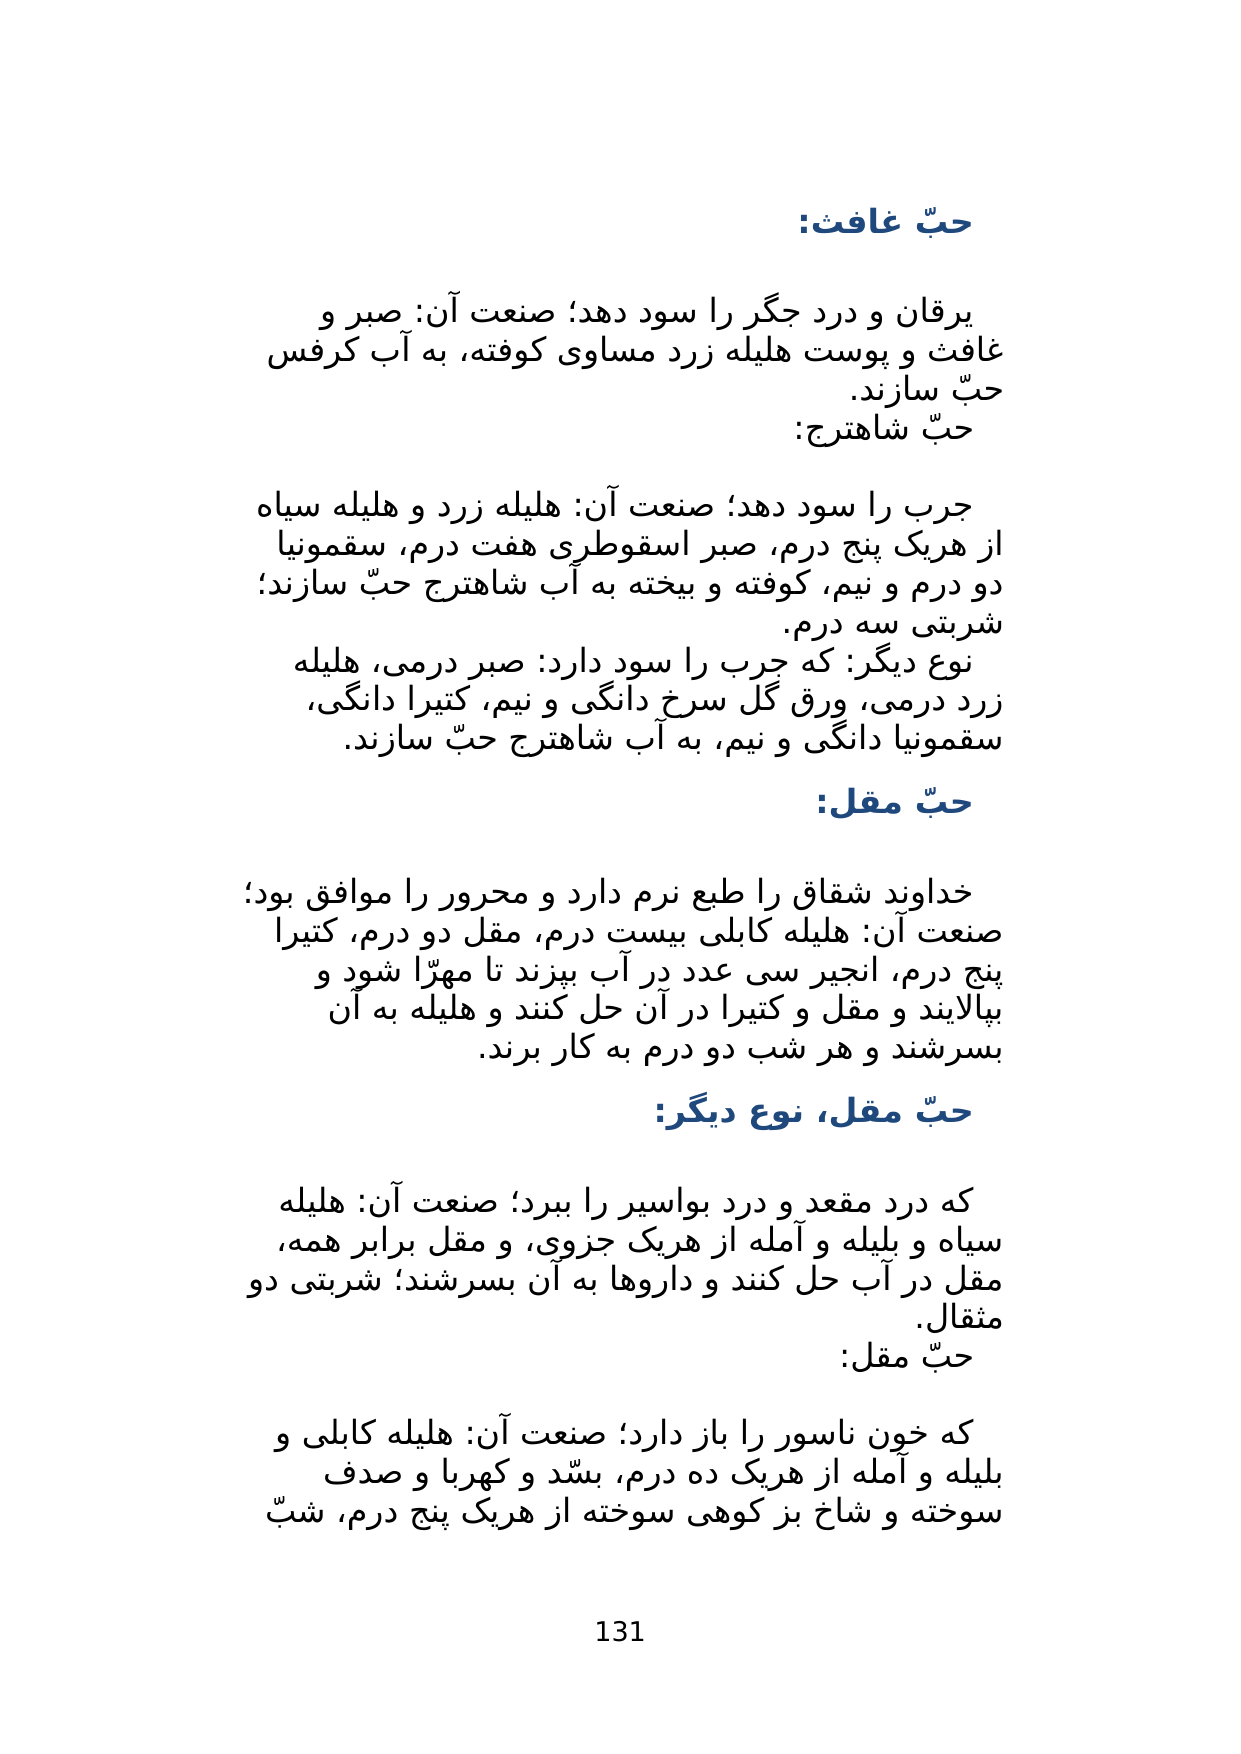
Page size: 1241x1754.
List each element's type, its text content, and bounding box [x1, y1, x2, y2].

subtitle حبّ مقل: [236, 783, 1004, 821]
text حبّ شاهترج: [236, 408, 1004, 447]
subtitle حبّ مقل، نوع دیگر: [236, 1092, 1004, 1130]
text که درد مقعد و درد بواسیر را ببرد؛ صنعت آن: هلیله سیاه و بلیله و آمله از هریک جزوی، و مقل برابر همه، مقل در آب حل کنند و داروها به آن بسرشند؛ شربتی دو مثقال. [236, 1181, 1004, 1337]
text نوع دیگر: که جرب را سود دارد: صبر درمی، هلیله زرد درمی، ورق گل سرخ دانگی و نیم، کتیرا دانگی، سقمونیا دانگی و نیم، به آب شاهترج حبّ سازند. [236, 641, 1004, 758]
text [236, 1414, 1004, 1530]
text جرب را سود دهد؛ صنعت آن: هلیله زرد و هلیله سیاه از هریک پنج درم، صبر اسقوطری هفت درم، سقمونیا دو درم و نیم، کوفته و بیخته به آب شاهترج حبّ سازند؛ شربتی سه درم. [236, 486, 1004, 641]
text حبّ مقل: [236, 1337, 1004, 1376]
text خداوند شقاق را طبع نرم دارد و محرور را موافق بود؛ صنعت آن: هلیله کابلی بیست درم، مقل دو درم، کتیرا پنج درم، انجیر سی عدد در آب بپزند تا مهرّا شود و بپالایند و مقل و کتیرا در آن حل کنند و هلیله به آن بسرشند و هر شب دو درم به کار برند. [236, 872, 1004, 1067]
subtitle حبّ غافث: [236, 202, 1004, 241]
text یرقان و درد جگر را سود دهد؛ صنعت آن: صبر و غافث و پوست هلیله زرد مساوی کوفته، به آب کرفس حبّ سازند. [236, 292, 1004, 408]
